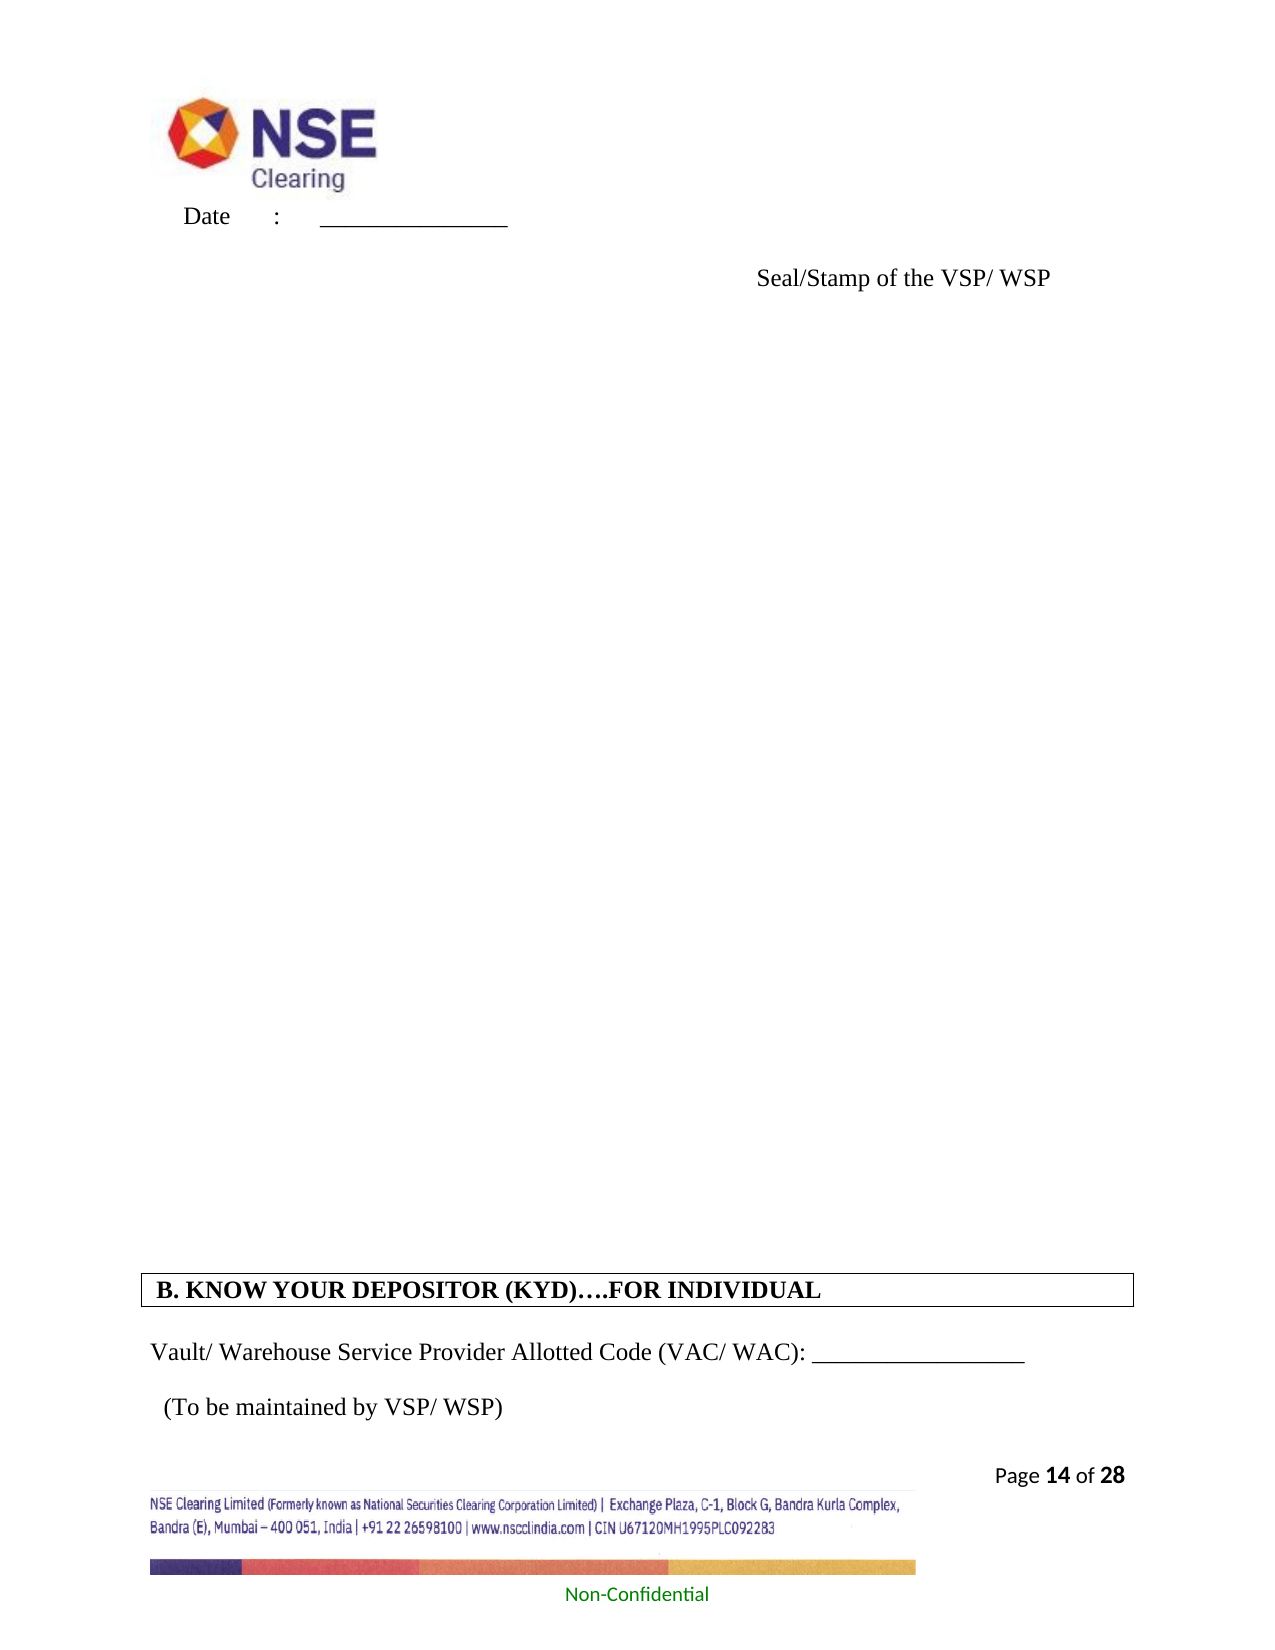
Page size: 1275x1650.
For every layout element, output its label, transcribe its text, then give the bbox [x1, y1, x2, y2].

text Vault/ Warehouse Service Provider Allotted Code (VAC/ WAC): _________________ [150, 1337, 1111, 1366]
table_cell : [262, 202, 309, 294]
picture [150, 1490, 916, 1575]
text (To be maintained by VSP/ WSP) [163, 1392, 1111, 1421]
table_header Signature of the Authorized Signatory Seal/Stamp of the VSP/ WSP [682, 201, 1125, 294]
table_cell _______________ [309, 201, 682, 294]
picture [150, 75, 378, 202]
table_cell Date [172, 202, 262, 294]
subtitle B. Know Your Depositor (KYD)….For Individual [142, 1274, 1133, 1306]
